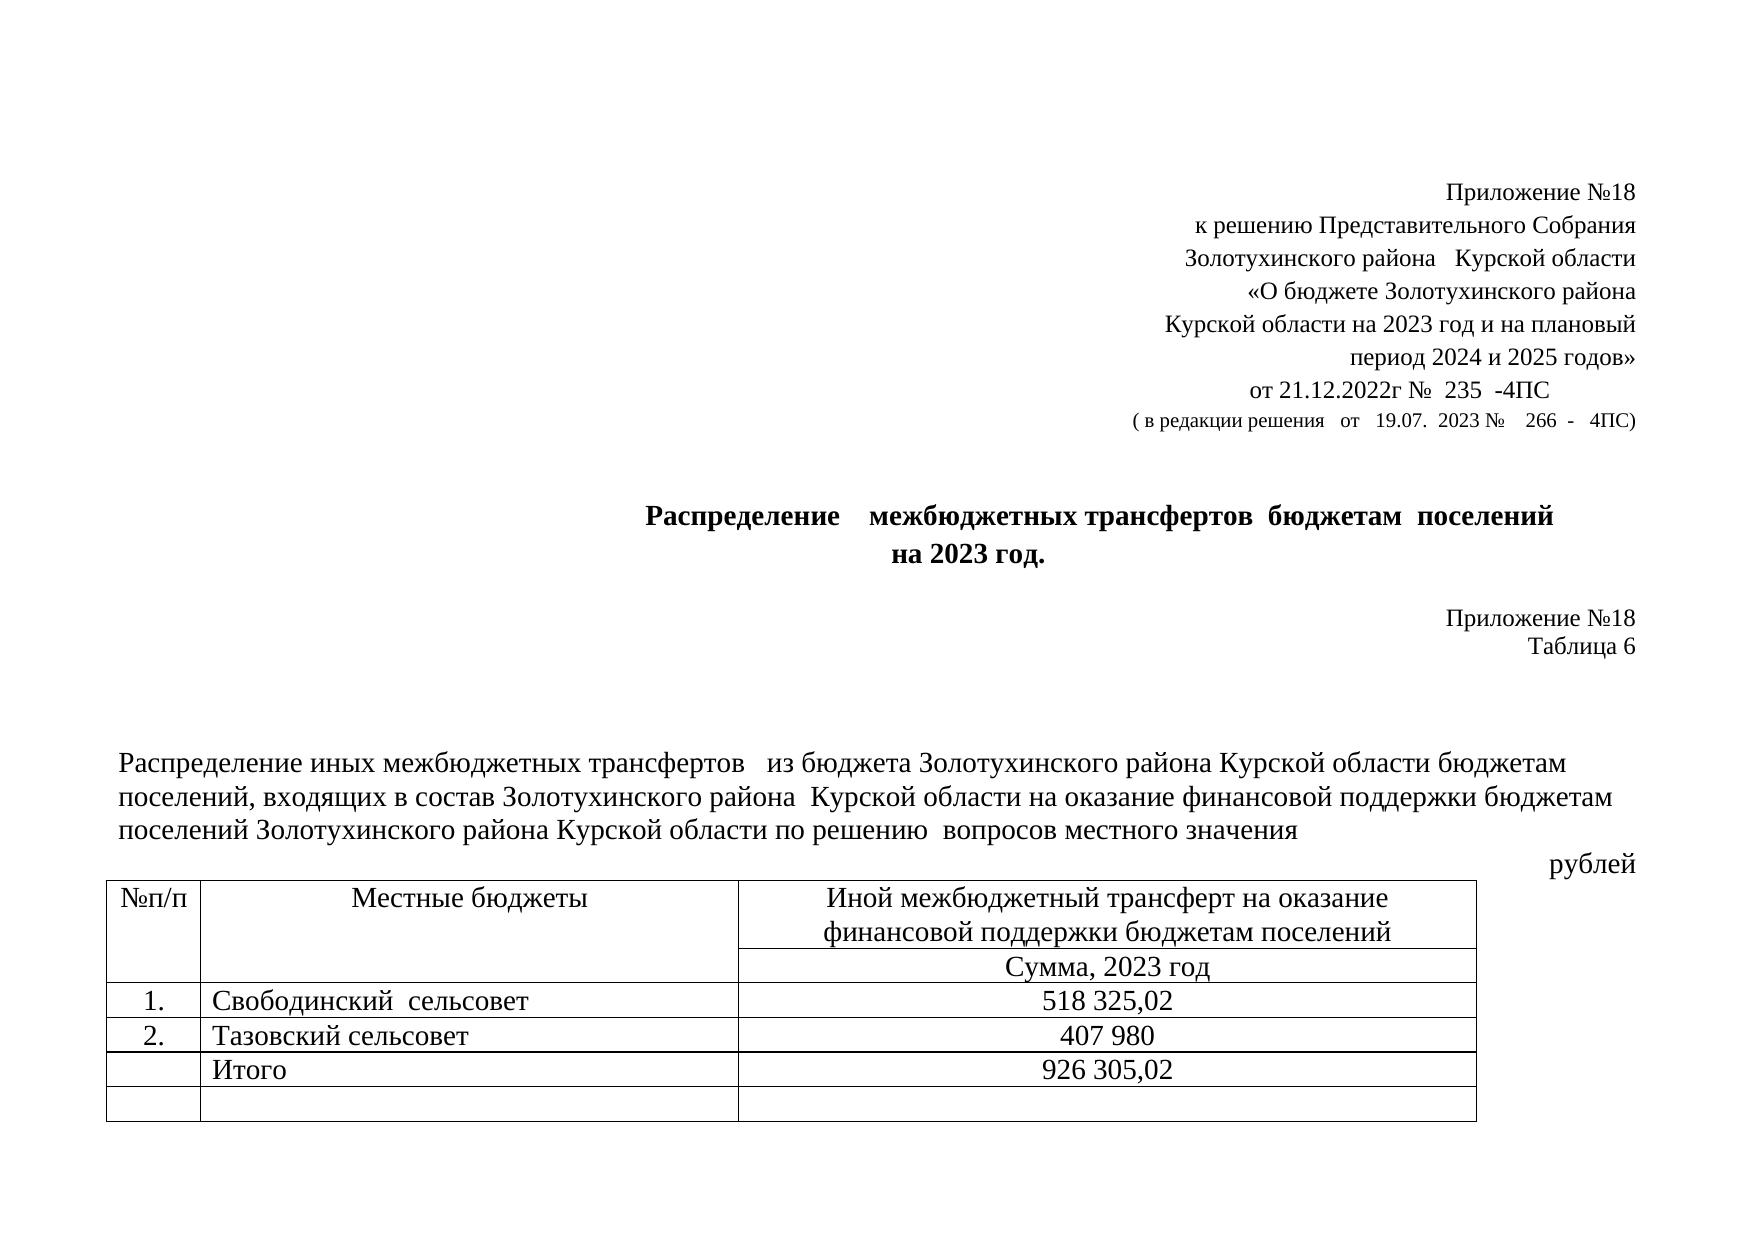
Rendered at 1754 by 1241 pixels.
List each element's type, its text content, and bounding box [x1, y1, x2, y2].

text ( в редакции решения от 19.07. 2023 № 266 - 4ПС) [118, 408, 1636, 432]
text к решению Представительного Собрания [118, 210, 1636, 239]
text Распределение межбюджетных трансфертов бюджетам поселений [118, 498, 1636, 531]
text Приложение №18 [118, 177, 1636, 206]
table_cell Тазовский сельсовет [201, 1018, 738, 1051]
table_cell 926 305,02 [739, 1053, 1476, 1086]
table_cell Итого [201, 1053, 738, 1086]
text Приложение №18 [118, 603, 1636, 631]
table_cell [201, 1087, 738, 1121]
table_cell Свободинский сельсовет [201, 983, 738, 1017]
text на 2023 год. [118, 536, 1636, 570]
text Таблица 6 [118, 631, 1636, 660]
table_cell [739, 1087, 1476, 1121]
table_cell 518 325,02 [739, 983, 1476, 1017]
table_cell 2. [107, 1018, 200, 1051]
table_cell [107, 1053, 200, 1086]
table_cell [107, 1087, 200, 1121]
table_cell Сумма, 2023 год [739, 949, 1476, 982]
text Распределение иных межбюджетных трансфертов из бюджета Золотухинского района Курской области бюджетам поселений, входящих в состав Золотухинского района Курской области на оказание финансовой поддержки бюджетам поселений Золотухинского района Курской области по решению вопросов местного значения [118, 745, 1636, 846]
table_header №п/п [107, 881, 200, 982]
table_cell 407 980 [739, 1018, 1476, 1051]
table_header Иной межбюджетный трансферт на оказание финансовой поддержки бюджетам поселений [739, 881, 1476, 948]
text рублей [118, 846, 1636, 879]
text Золотухинского района Курской области [118, 243, 1636, 272]
table_cell 1. [107, 983, 200, 1017]
text Курской области на 2023 год и на плановый период 2024 и 2025 годов» [118, 309, 1636, 371]
table_header Местные бюджеты [201, 881, 738, 982]
text от 21.12.2022г № 235 -4ПС [118, 375, 1636, 404]
text «О бюджете Золотухинского района [118, 276, 1636, 305]
